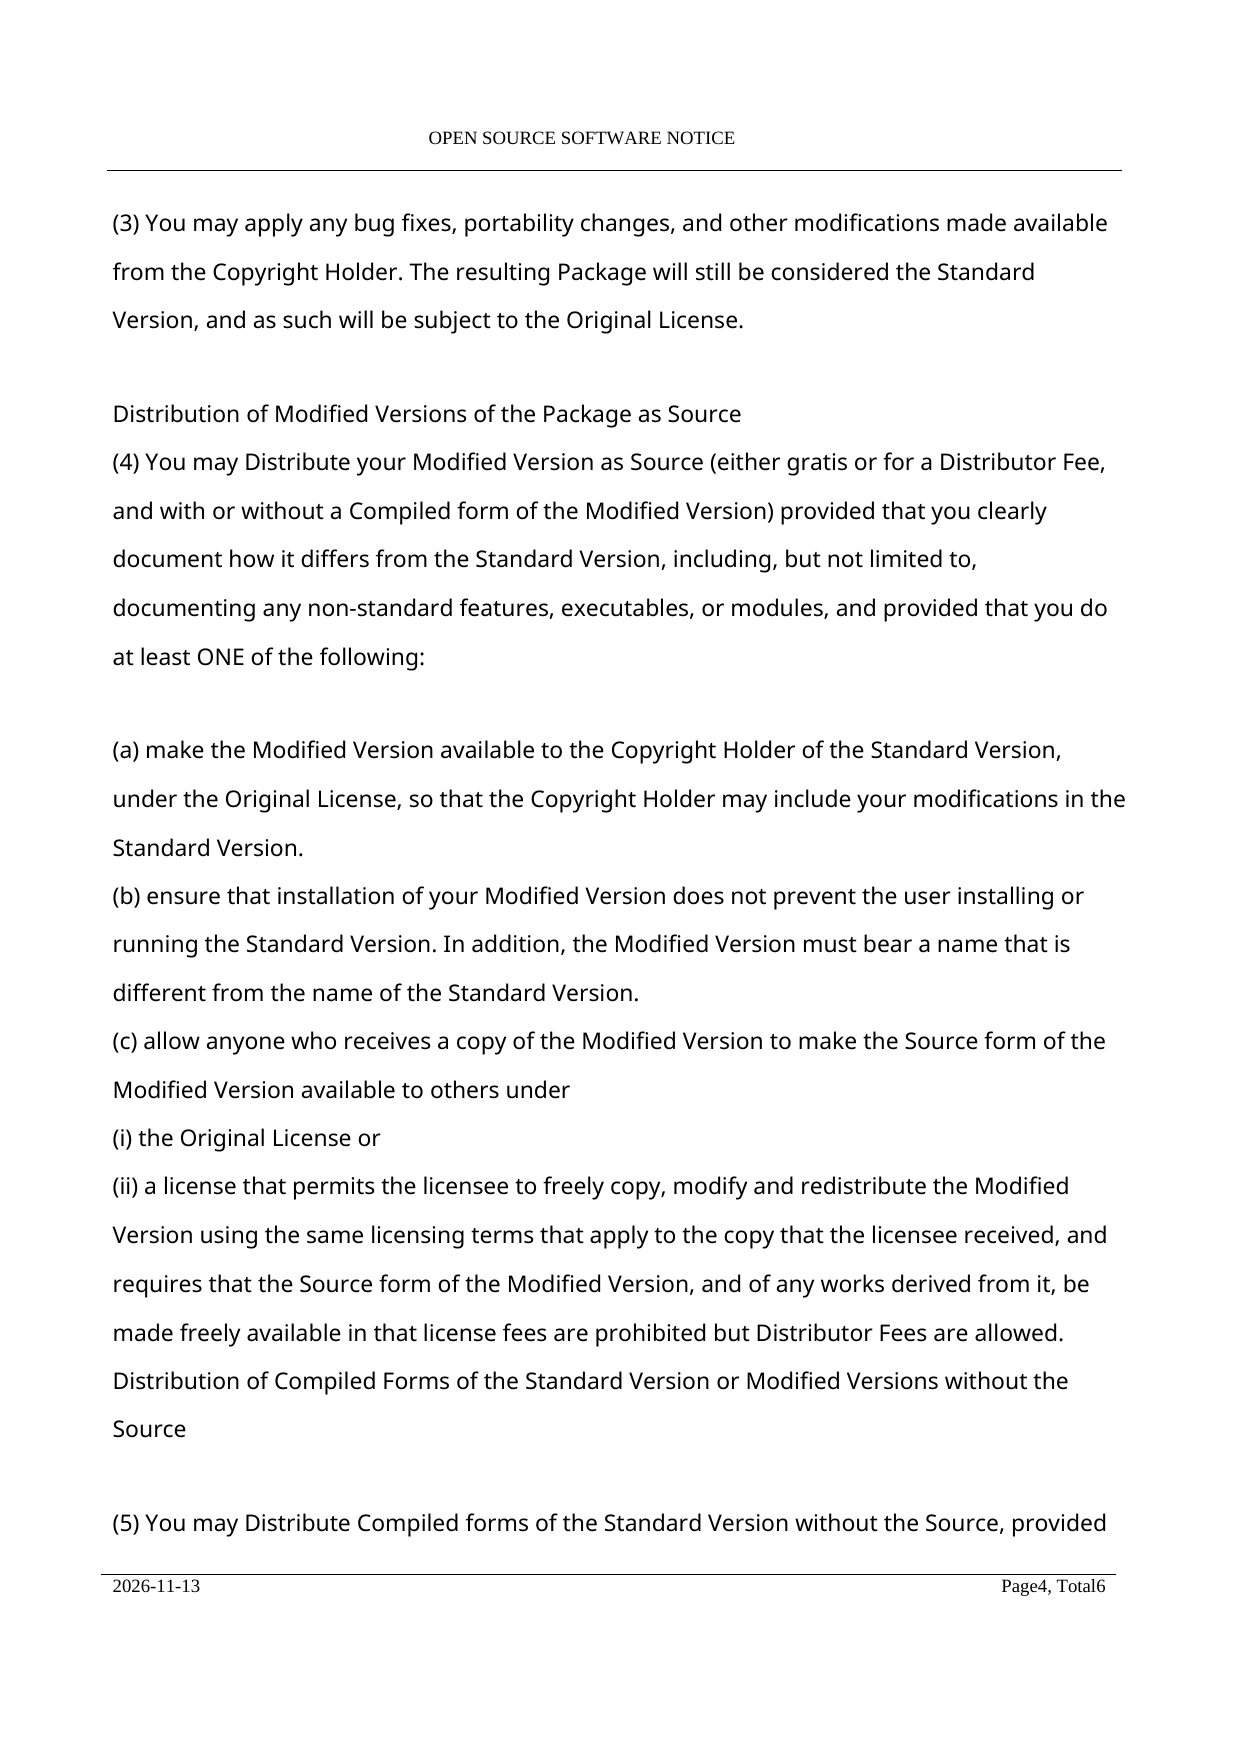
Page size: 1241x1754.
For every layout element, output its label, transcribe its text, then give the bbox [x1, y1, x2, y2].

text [112, 1506, 1128, 1538]
text Distribution of Modified Versions of the Package as Source [112, 397, 1128, 429]
text (3) You may apply any bug fixes, portability changes, and other modifications made available from the Copyright Holder. The resulting Package will still be considered the Standard Version, and as such will be subject to the Original License. [112, 206, 1128, 336]
text (ii) a license that permits the licensee to freely copy, modify and redistribute the Modified Version using the same licensing terms that apply to the copy that the licensee received, and requires that the Source form of the Modified Version, and of any works derived from it, be made freely available in that license fees are prohibited but Distributor Fees are allowed. [112, 1170, 1128, 1348]
text (b) ensure that installation of your Modified Version does not prevent the user installing or running the Standard Version. In addition, the Modified Version must bear a name that is different from the name of the Standard Version. [112, 879, 1128, 1009]
text Distribution of Compiled Forms of the Standard Version or Modified Versions without the Source [112, 1364, 1128, 1445]
text (4) You may Distribute your Modified Version as Source (either gratis or for a Distributor Fee, and with or without a Compiled form of the Modified Version) provided that you clearly document how it differs from the Standard Version, including, but not limited to, documenting any non-standard features, executables, or modules, and provided that you do at least ONE of the following: [112, 445, 1128, 673]
text (c) allow anyone who receives a copy of the Modified Version to make the Source form of the Modified Version available to others under [112, 1025, 1128, 1106]
text (i) the Original License or [112, 1122, 1128, 1154]
text (a) make the Modified Version available to the Copyright Holder of the Standard Version, under the Original License, so that the Copyright Holder may include your modifications in the Standard Version. [112, 733, 1128, 863]
